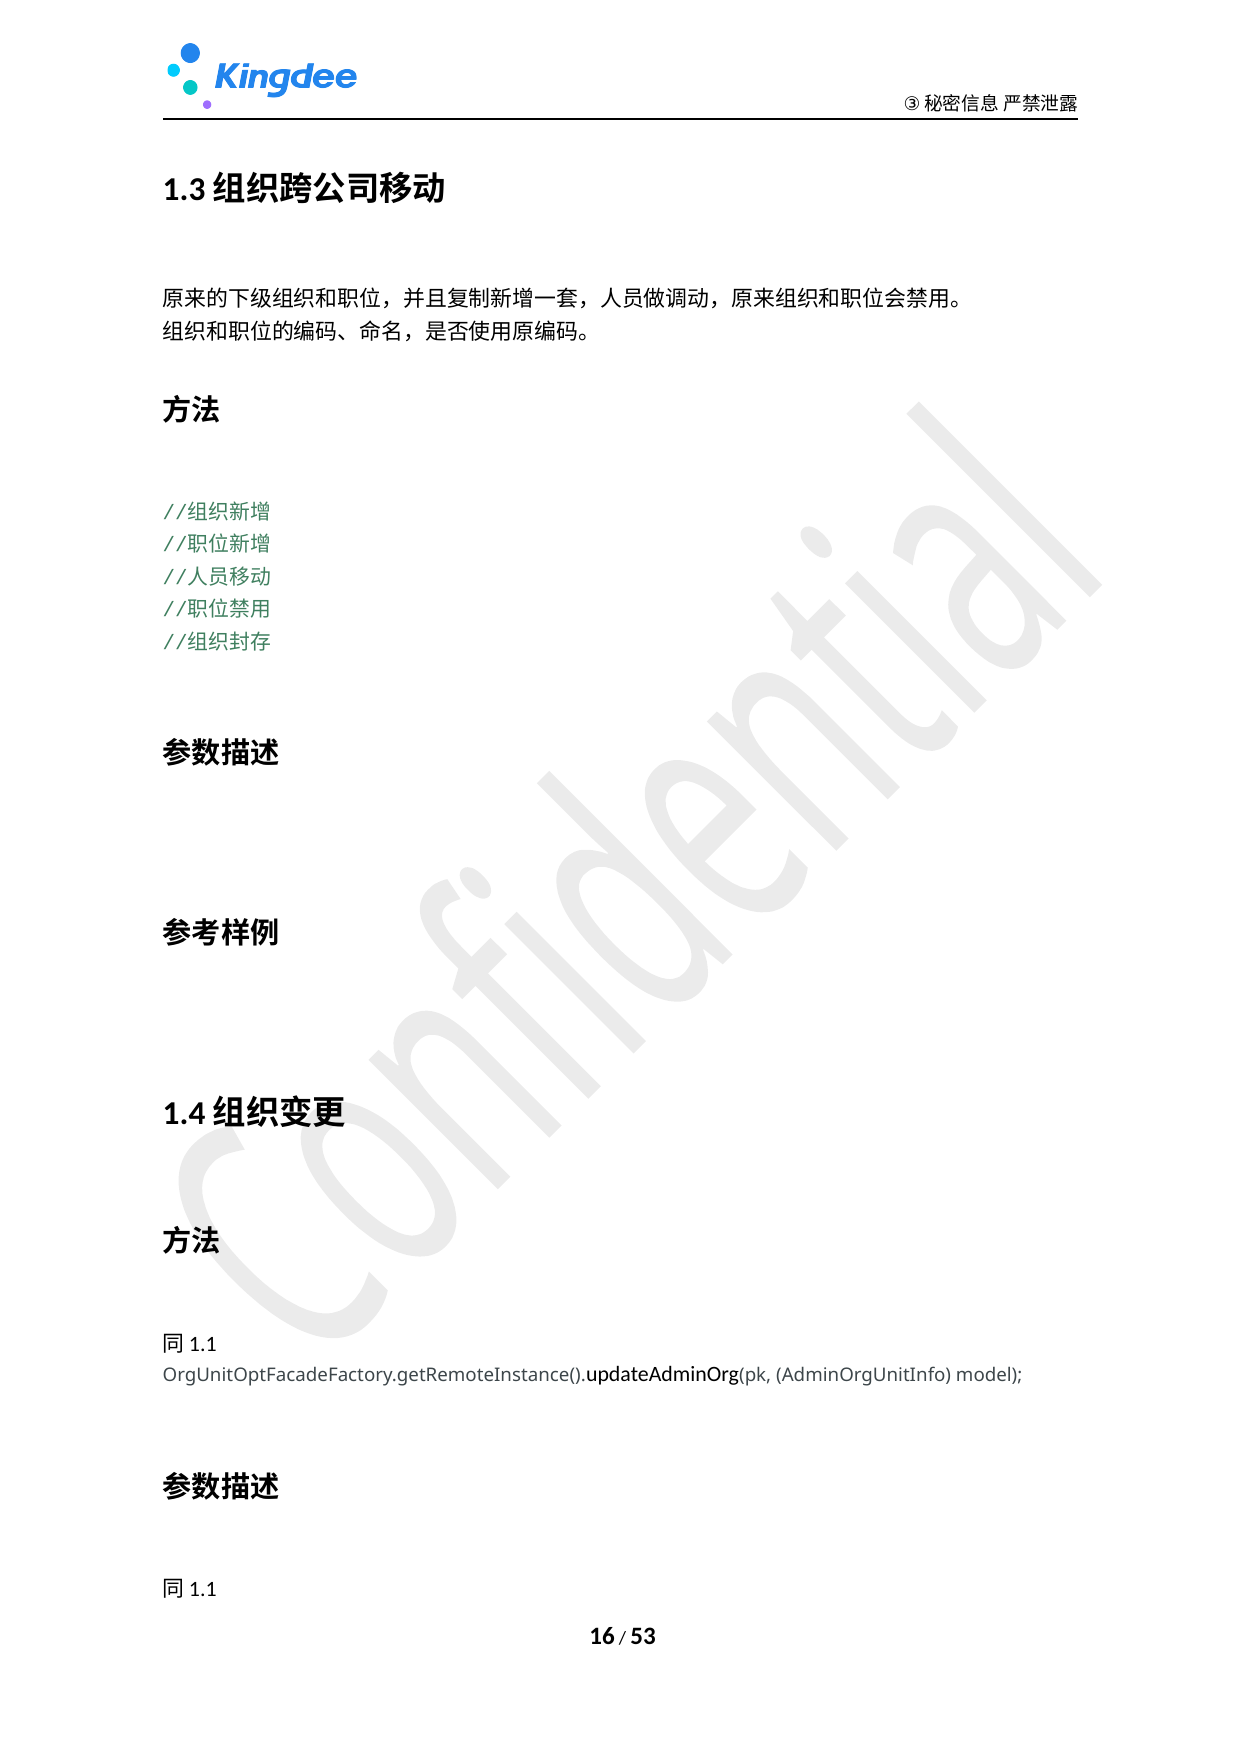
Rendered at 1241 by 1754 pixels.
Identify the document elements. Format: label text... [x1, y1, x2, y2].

text 同1.1 [162, 1325, 1078, 1358]
subtitle 参考样例 [162, 899, 1078, 964]
subtitle 方法 [162, 375, 1078, 440]
subtitle 方法 [162, 1206, 1078, 1271]
subtitle 参数描述 [162, 718, 1078, 783]
subtitle 1.4 组织变更 [162, 1077, 1078, 1142]
subtitle 1.3 组织跨公司移动 [162, 154, 1078, 219]
subtitle 参数描述 [162, 1452, 1078, 1517]
text 同1.1 [162, 1571, 1078, 1603]
text 组织和职位的编码、命名，是否使用原编码。 [162, 313, 1078, 346]
text OrgUnitOptFacadeFactory.getRemoteInstance().updateAdminOrg(pk, (AdminOrgUnitInfo) model); [162, 1358, 1078, 1390]
picture [167, 43, 357, 109]
table_header //组织新增 //职位新增 //人员移动 //职位禁用 //组织封存 [151, 494, 1039, 656]
text 原来的下级组织和职位，并且复制新增一套，人员做调动，原来组织和职位会禁用。 [162, 281, 1078, 313]
